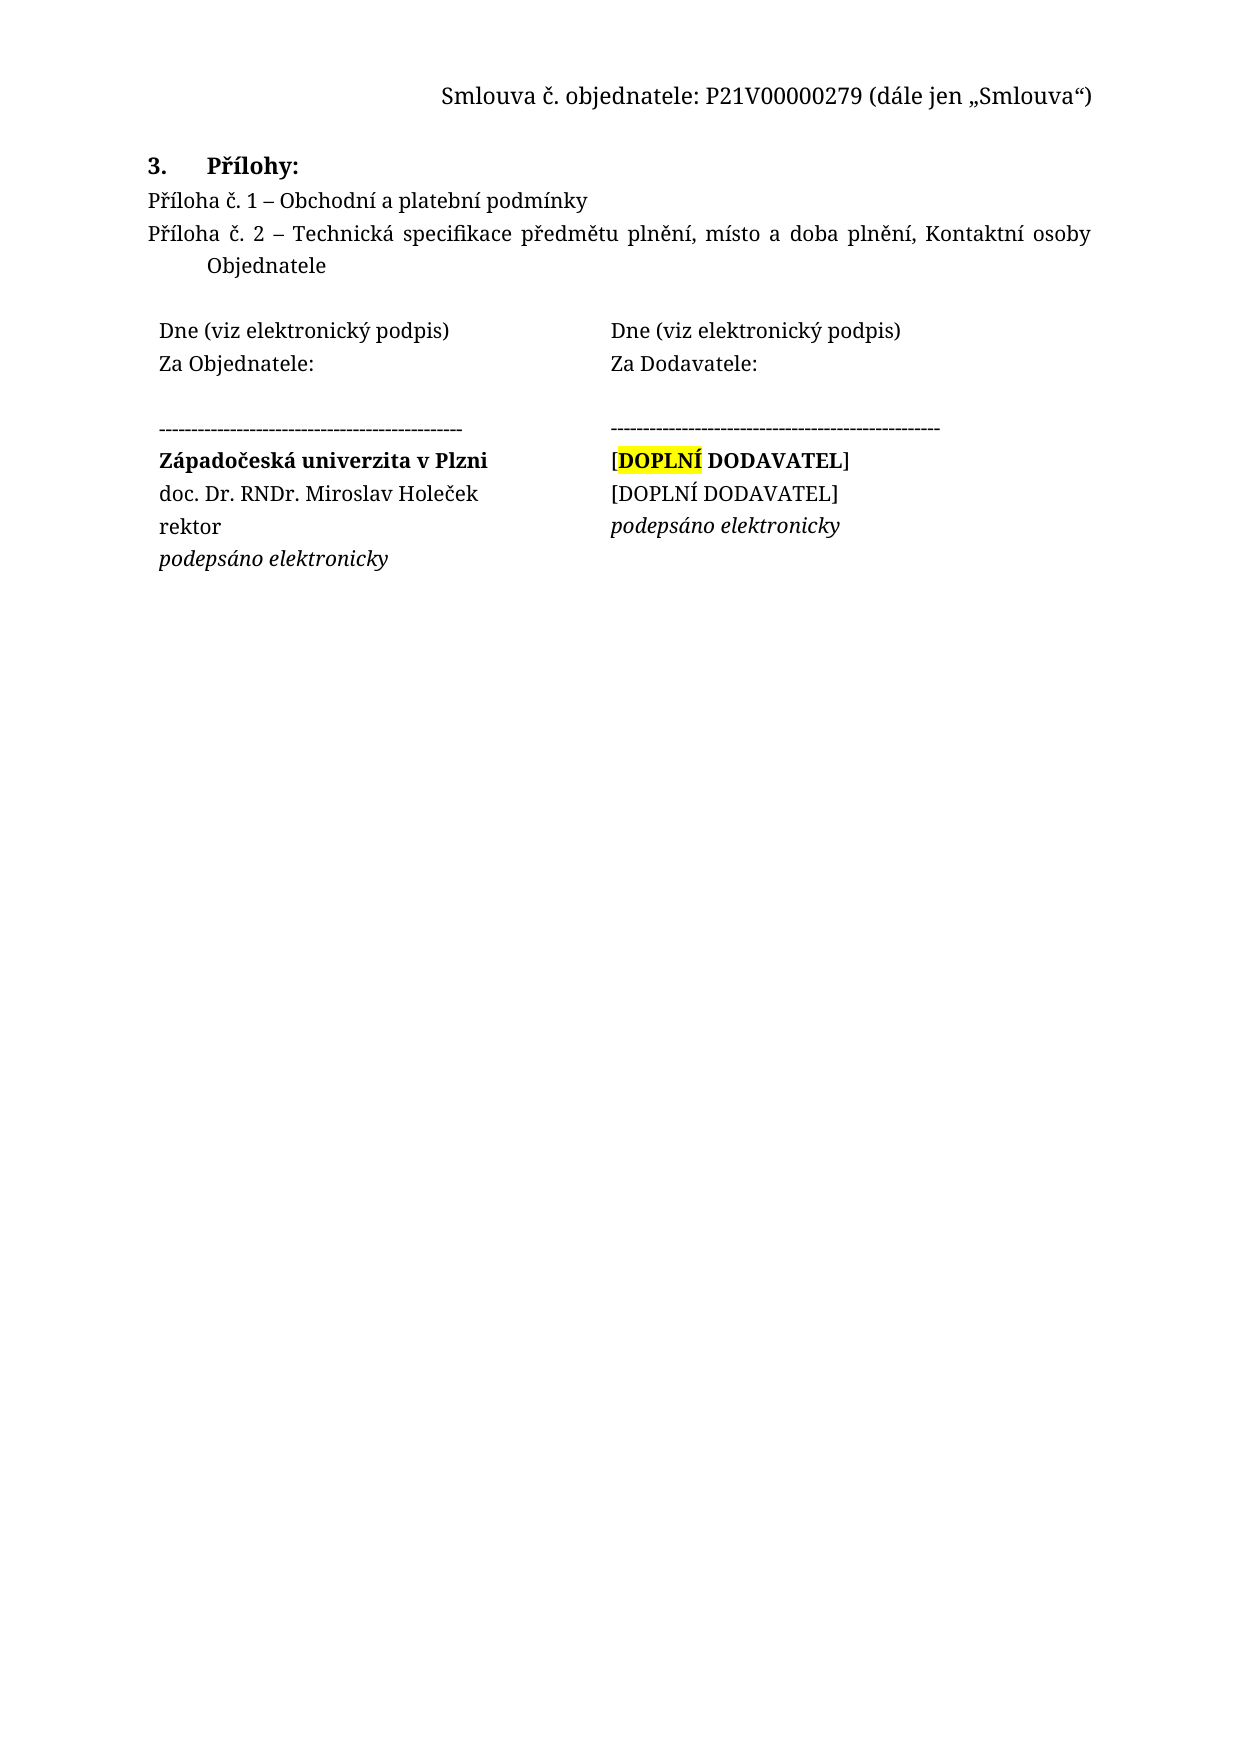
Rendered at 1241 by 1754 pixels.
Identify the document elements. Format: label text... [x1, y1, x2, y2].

text Příloha č. 2 – Technická specifikace předmětu plnění, místo a doba plnění, Kontaktní osoby Objednatele [148, 219, 1093, 280]
list Přílohy: [148, 150, 1093, 181]
text Příloha č. 1 – Obchodní a platební podmínky [148, 186, 1093, 214]
table_header Dne (viz elektronický podpis) Za Objednatele: ----------------------------------------------- Západočeská univerzita v Plzni doc. Dr. RNDr. Miroslav Holeček rektor podepsáno elektronicky [148, 316, 599, 577]
table_header Dne (viz elektronický podpis) Za Dodavatele: --------------------------------------------------- [DOPLNÍ DODAVATEL] [DOPLNÍ DODAVATEL] podepsáno elektronicky [599, 316, 1051, 577]
